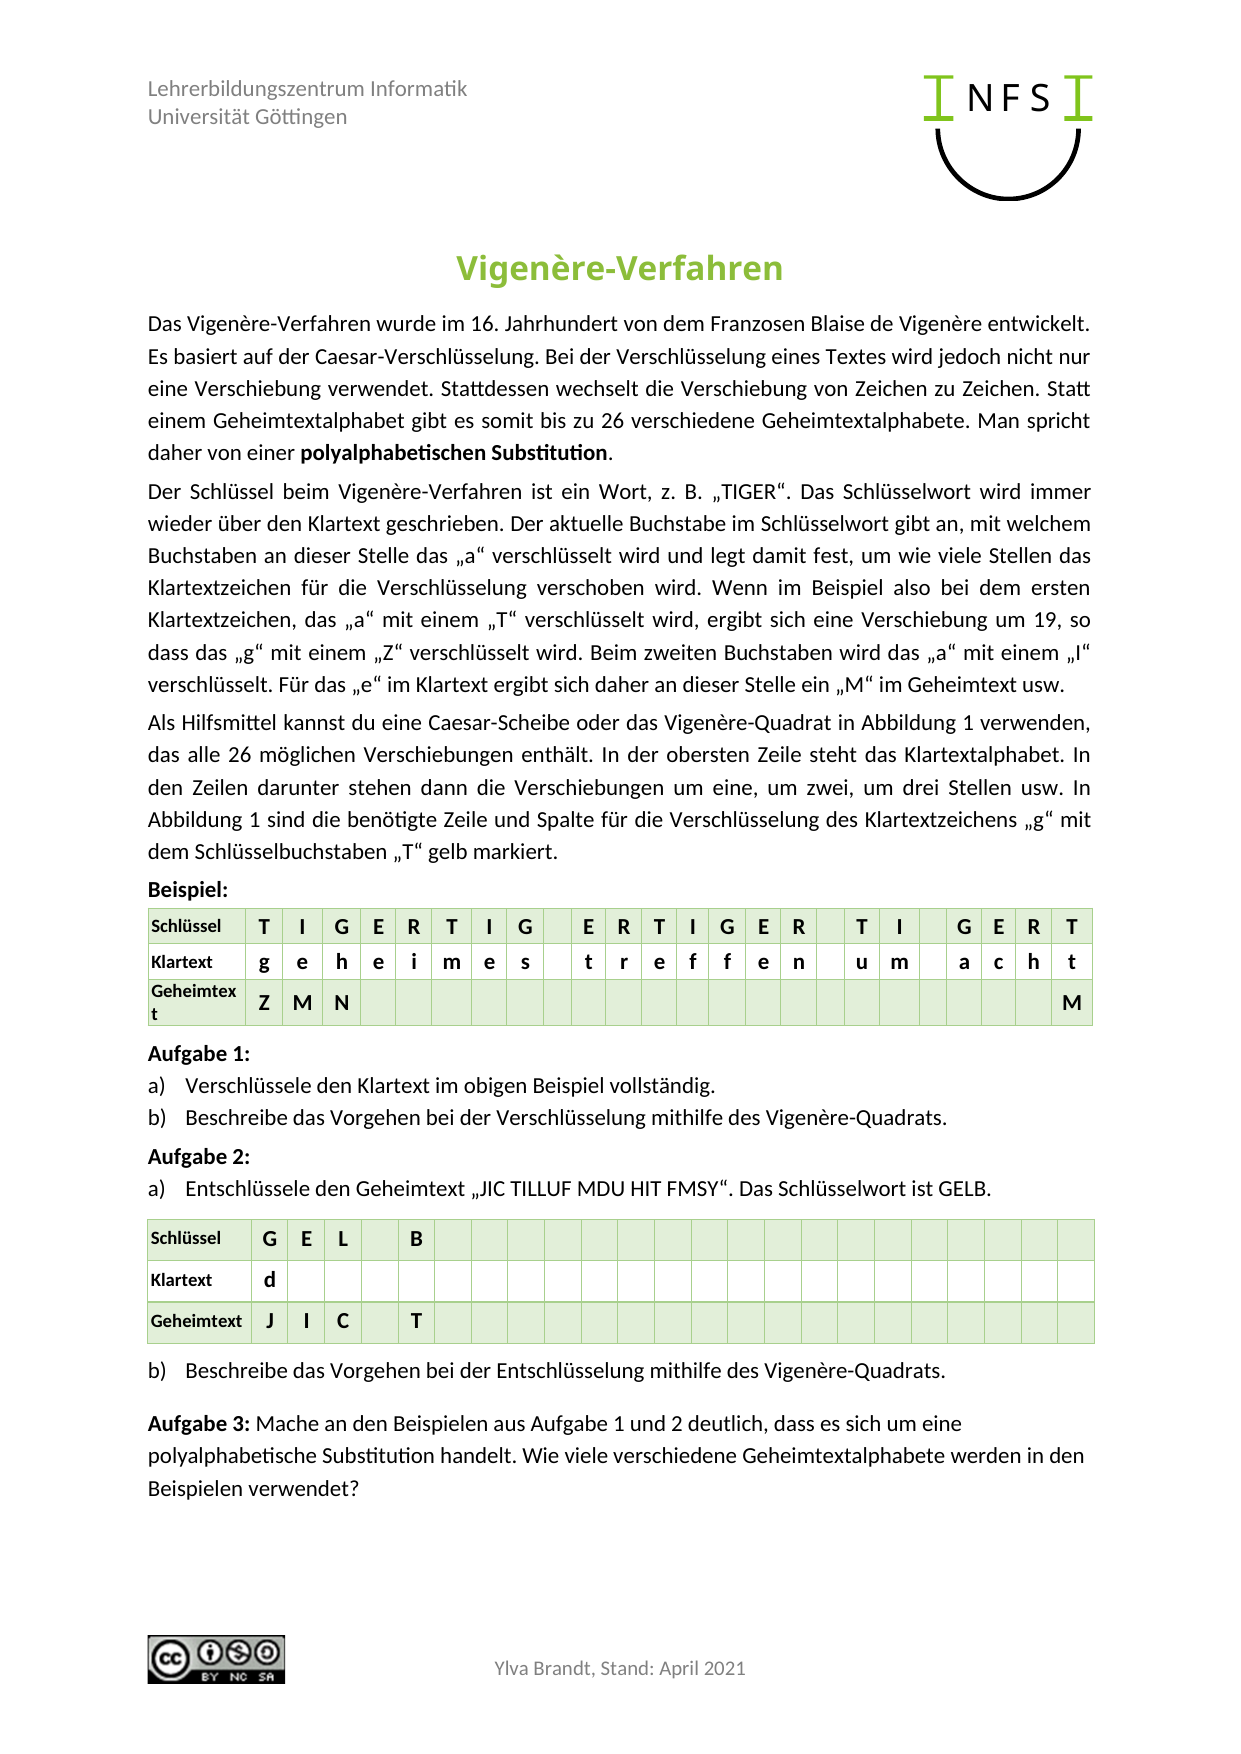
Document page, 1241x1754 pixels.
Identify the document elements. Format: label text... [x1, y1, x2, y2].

table_cell [838, 1303, 874, 1343]
table_cell c [982, 944, 1015, 978]
table_cell [435, 1303, 471, 1343]
table_header [985, 1220, 1021, 1260]
table_header E [982, 909, 1015, 943]
table_header [838, 1220, 874, 1260]
text Als Hilfsmittel kannst du eine Caesar-Scheibe oder das Vigenère-Quadrat in Abbildung 1 verwenden, das alle 26 möglichen Verschiebungen enthält. In der obersten Zeile steht das Klartextalphabet. In den Zeilen darunter stehen dann die Verschiebungen um eine, um zwei, um drei Stellen usw. In Abbildung 1 sind die benötigte Zeile und Spalte für die Verschlüsselung des Klartextzeichens „g“ mit dem Schlüsselbuchstaben „T“ gelb markiert. [148, 708, 1093, 865]
table_cell [802, 1261, 837, 1301]
table_cell [845, 980, 879, 1025]
table_cell [396, 980, 431, 1025]
table_header E [361, 909, 395, 943]
table_header R [396, 909, 431, 943]
table_cell [606, 980, 641, 1025]
list Beschreibe das Vorgehen bei der Entschlüsselung mithilfe des Vigenère-Quadrats. [148, 1356, 1093, 1384]
table_cell [582, 1303, 617, 1343]
table_header G [709, 909, 745, 943]
table_cell Z [246, 980, 282, 1025]
table_cell [544, 944, 571, 978]
text Aufgabe 2: [148, 1142, 1093, 1170]
table_header I [880, 909, 919, 943]
table_cell [728, 1261, 764, 1301]
table_cell [655, 1261, 691, 1301]
table_cell m [432, 944, 471, 978]
table_header [912, 1220, 947, 1260]
table_cell [1058, 1261, 1094, 1301]
table_cell N [323, 980, 360, 1025]
text Der Schlüssel beim Vigenère-Verfahren ist ein Wort, z. B. „TIGER“. Das Schlüsselwort wird immer wieder über den Klartext geschrieben. Der aktuelle Buchstabe im Schlüsselwort gibt an, mit welchem Buchstaben an dieser Stelle das „a“ verschlüsselt wird und legt damit fest, um wie viele Stellen das Klartextzeichen für die Verschlüsselung verschoben wird. Wenn im Beispiel also bei dem ersten Klartextzeichen, das „a“ mit einem „T“ verschlüsselt wird, ergibt sich eine Verschiebung um 19, so dass das „g“ mit einem „Z“ verschlüsselt wird. Beim zweiten Buchstaben wird das „a“ mit einem „I“ verschlüsselt. Für das „e“ im Klartext ergibt sich daher an dieser Stelle ein „M“ im Geheimtext usw. [148, 477, 1093, 698]
table_cell [472, 1261, 507, 1301]
table_cell [746, 980, 780, 1025]
picture [147, 1635, 286, 1684]
table_cell [1022, 1303, 1057, 1343]
table_header [544, 909, 571, 943]
table_cell [765, 1261, 801, 1301]
table_header T [1052, 909, 1092, 943]
text Beispiel: [148, 876, 1093, 903]
table_cell e [283, 944, 322, 978]
table_header T [642, 909, 676, 943]
table_header [545, 1220, 581, 1260]
table_cell [572, 980, 605, 1025]
table_cell d [252, 1261, 287, 1301]
table_cell e [361, 944, 395, 978]
table_cell [508, 1261, 544, 1301]
table_header I [283, 909, 322, 943]
table_cell [982, 980, 1015, 1025]
table_cell [507, 980, 543, 1025]
table_cell [508, 1303, 544, 1343]
text Das Vigenère-Verfahren wurde im 16. Jahrhundert von dem Franzosen Blaise de Vigenère entwickelt. Es basiert auf der Caesar-Verschlüsselung. Bei der Verschlüsselung eines Textes wird jedoch nicht nur eine Verschiebung verwendet. Stattdessen wechselt die Verschiebung von Zeichen zu Zeichen. Statt einem Geheimtextalphabet gibt es somit bis zu 26 verschiedene Geheimtextalphabete. Man spricht daher von einer polyalphabetischen Substitution. [148, 309, 1093, 466]
table_cell a [947, 944, 981, 978]
table_cell [728, 1303, 764, 1343]
table_cell [545, 1303, 581, 1343]
table_header E [746, 909, 780, 943]
table_header [920, 909, 946, 943]
table_cell [709, 980, 745, 1025]
table_header R [781, 909, 816, 943]
table_cell [781, 980, 816, 1025]
table_cell [817, 944, 844, 978]
table_cell M [283, 980, 322, 1025]
table_cell [875, 1303, 911, 1343]
table_cell h [1016, 944, 1051, 978]
table_cell [288, 1261, 324, 1301]
table_cell [361, 980, 395, 1025]
list Beschreibe das Vorgehen bei der Verschlüsselung mithilfe des Vigenère-Quadrats. [148, 1103, 1093, 1131]
table_cell Geheimtext [149, 980, 245, 1025]
table_cell n [781, 944, 816, 978]
table_header L [325, 1220, 361, 1260]
table_cell Geheimtext [148, 1303, 251, 1343]
table_header [1022, 1220, 1057, 1260]
table_cell [325, 1261, 361, 1301]
table_cell r [606, 944, 641, 978]
table_header B [399, 1220, 434, 1260]
table_cell [399, 1261, 434, 1301]
table_header I [677, 909, 708, 943]
table_header [728, 1220, 764, 1260]
table_cell [544, 980, 571, 1025]
table_header R [1016, 909, 1051, 943]
table_header E [288, 1220, 324, 1260]
table_cell h [323, 944, 360, 978]
table_cell C [325, 1303, 361, 1343]
list Verschlüssele den Klartext im obigen Beispiel vollständig. [148, 1071, 1093, 1099]
table_header Schlüssel [148, 1220, 251, 1260]
table_header [948, 1220, 984, 1260]
table_cell [582, 1261, 617, 1301]
table_header [362, 1220, 398, 1260]
table_cell [948, 1303, 984, 1343]
table_cell u [845, 944, 879, 978]
table_cell Klartext [148, 1261, 251, 1301]
table_cell f [709, 944, 745, 978]
table_cell [948, 1261, 984, 1301]
table_cell [435, 1261, 471, 1301]
table_cell [985, 1261, 1021, 1301]
table_header [1058, 1220, 1094, 1260]
table_cell [912, 1261, 947, 1301]
table_cell [765, 1303, 801, 1343]
text Aufgabe 1: [148, 1039, 1093, 1067]
table_cell m [880, 944, 919, 978]
table_header T [845, 909, 879, 943]
table_cell [692, 1303, 727, 1343]
table_header I [472, 909, 506, 943]
table_cell [817, 980, 844, 1025]
table_cell [802, 1303, 837, 1343]
table_cell [642, 980, 676, 1025]
table_cell [880, 980, 919, 1025]
table_cell f [677, 944, 708, 978]
table_header G [947, 909, 981, 943]
table_cell [920, 944, 946, 978]
table_cell [692, 1261, 727, 1301]
table_cell [362, 1303, 398, 1343]
table_header [875, 1220, 911, 1260]
table_cell Klartext [149, 944, 245, 978]
table_cell [655, 1303, 691, 1343]
table_header G [252, 1220, 287, 1260]
table_cell [912, 1303, 947, 1343]
subtitle Vigenère-Verfahren [148, 245, 1093, 290]
table_cell [1016, 980, 1051, 1025]
table_header [655, 1220, 691, 1260]
table_header Schlüssel [149, 909, 245, 943]
table_cell e [642, 944, 676, 978]
table_cell I [288, 1303, 324, 1343]
table_cell T [399, 1303, 434, 1343]
table_header [435, 1220, 471, 1260]
table_cell e [472, 944, 506, 978]
list Entschlüssele den Geheimtext „JIC TILLUF MDU HIT FMSY“. Das Schlüsselwort ist GELB. [148, 1174, 1093, 1202]
table_header E [572, 909, 605, 943]
table_cell t [572, 944, 605, 978]
table_cell s [507, 944, 543, 978]
table_cell [618, 1261, 654, 1301]
table_cell [472, 1303, 507, 1343]
text Aufgabe 3: Mache an den Beispielen aus Aufgabe 1 und 2 deutlich, dass es sich um eine polyalphabetische Substitution handelt. Wie viele verschiedene Geheimtextalphabete werden in den Beispielen verwendet? [148, 1409, 1093, 1502]
table_header [472, 1220, 507, 1260]
table_cell [985, 1303, 1021, 1343]
table_header [508, 1220, 544, 1260]
table_cell g [246, 944, 282, 978]
table_cell [618, 1303, 654, 1343]
table_cell [920, 980, 946, 1025]
table_cell [1058, 1303, 1094, 1343]
table_cell [875, 1261, 911, 1301]
table_header [802, 1220, 837, 1260]
table_cell [362, 1261, 398, 1301]
table_header [692, 1220, 727, 1260]
table_header G [507, 909, 543, 943]
table_header R [606, 909, 641, 943]
table_cell M [1052, 980, 1092, 1025]
table_cell [1022, 1261, 1057, 1301]
table_header [765, 1220, 801, 1260]
table_header [582, 1220, 617, 1260]
table_cell [545, 1261, 581, 1301]
table_header [817, 909, 844, 943]
table_cell i [396, 944, 431, 978]
table_cell [677, 980, 708, 1025]
table_cell [472, 980, 506, 1025]
table_header [618, 1220, 654, 1260]
table_cell [432, 980, 471, 1025]
table_cell e [746, 944, 780, 978]
table_header G [323, 909, 360, 943]
table_cell [838, 1261, 874, 1301]
table_header T [432, 909, 471, 943]
table_cell [947, 980, 981, 1025]
table_header T [246, 909, 282, 943]
table_cell J [252, 1303, 287, 1343]
table_cell t [1052, 944, 1092, 978]
